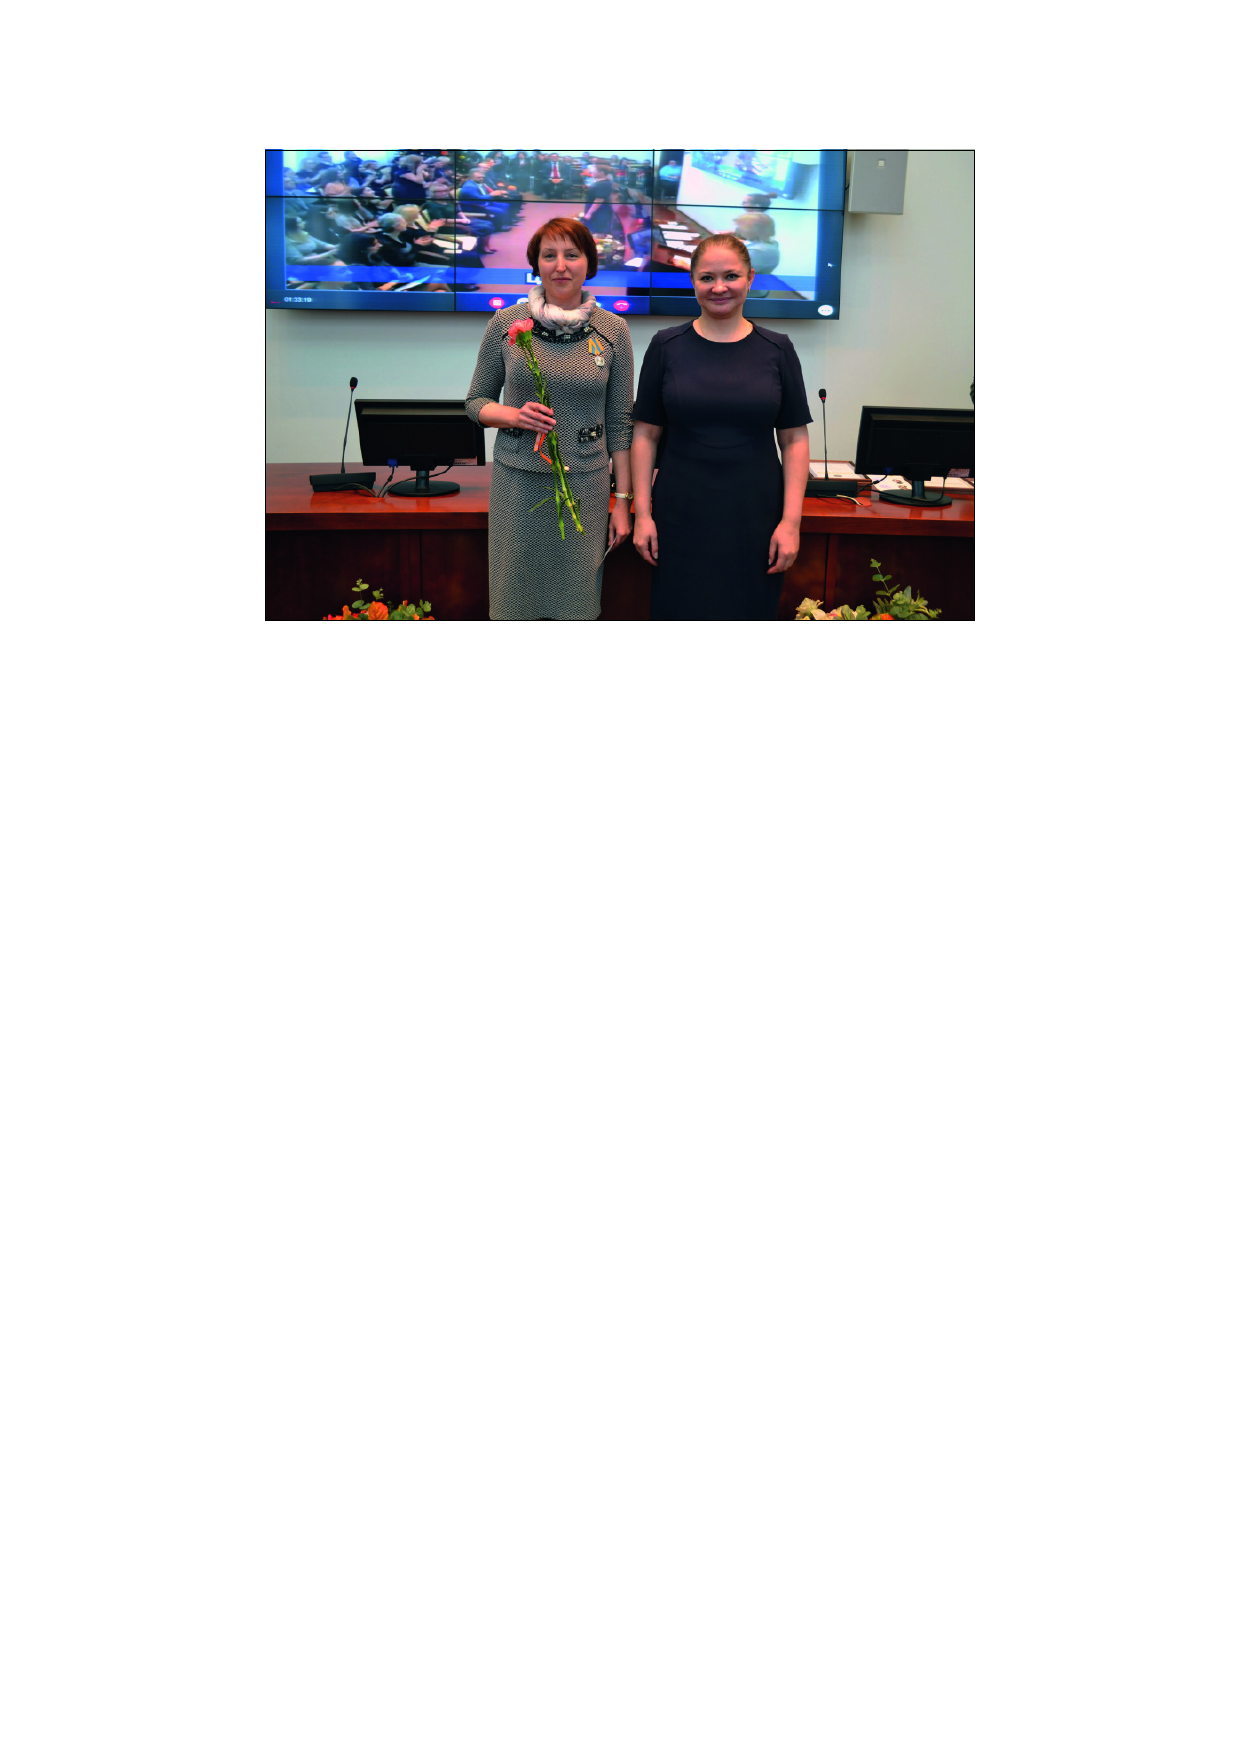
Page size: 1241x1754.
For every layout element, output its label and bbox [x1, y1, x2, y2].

picture [266, 151, 974, 620]
